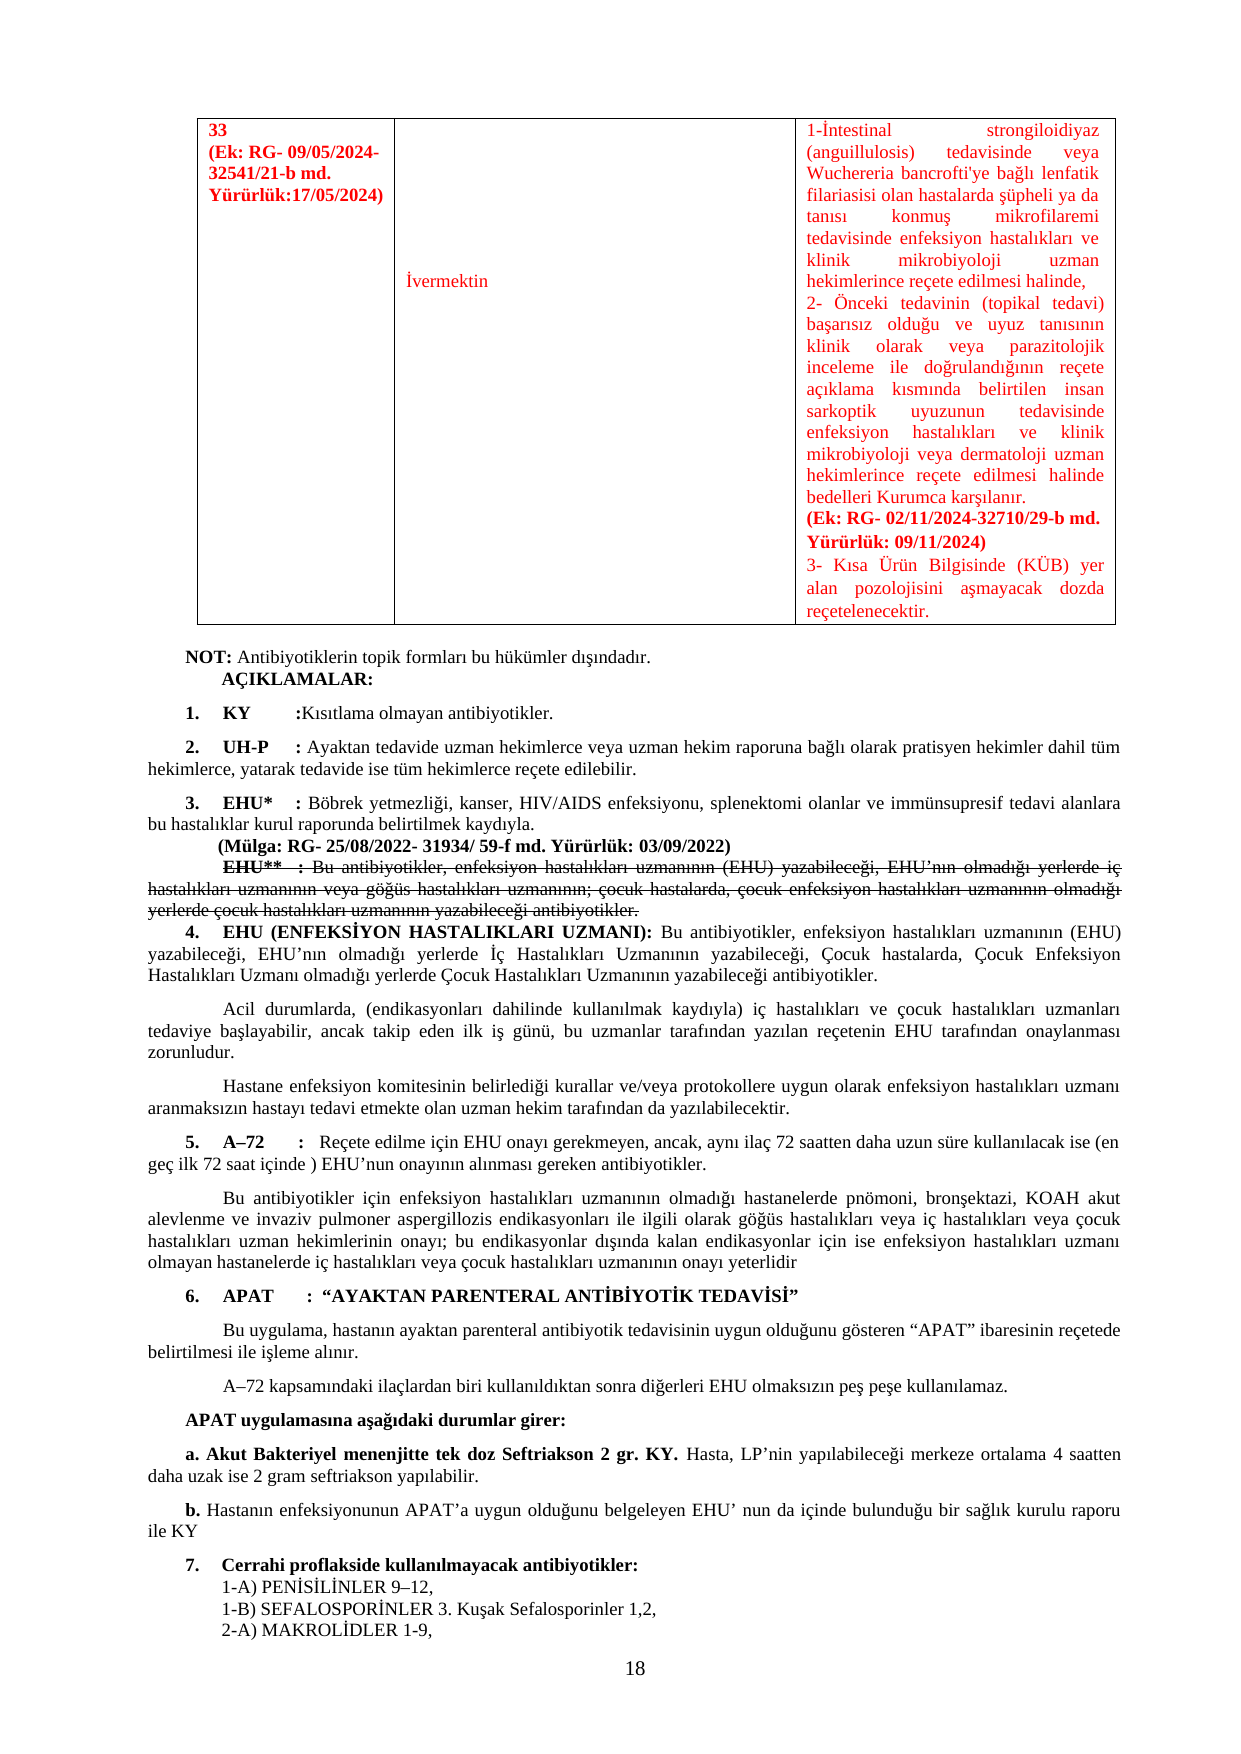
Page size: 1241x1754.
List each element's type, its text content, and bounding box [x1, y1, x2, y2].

text a. Akut Bakteriyel menenjitte tek doz Seftriakson 2 gr. KY. Hasta, LP’nin yapılabileceği merkeze ortalama 4 saatten daha uzak ise 2 gram seftriakson yapılabilir. [148, 1443, 1122, 1486]
text 4. EHU (ENFEKSİYON HASTALIKLARI UZMANI): Bu antibiyotikler, enfeksiyon hastalıkları uzmanının (EHU) yazabileceği, EHU’nın olmadığı yerlerde İç Hastalıkları Uzmanının yazabileceği, Çocuk hastalarda, Çocuk Enfeksiyon Hastalıkları Uzmanı olmadığı yerlerde Çocuk Hastalıkları Uzmanının yazabileceği antibiyotikler. [148, 921, 1122, 986]
text Bu uygulama, hastanın ayaktan parenteral antibiyotik tedavisinin uygun olduğunu gösteren “APAT” ibaresinin reçetede belirtilmesi ile işleme alınır. [148, 1319, 1122, 1362]
text 6. APAT : “AYAKTAN PARENTERAL ANTİBİYOTİK TEDAVİSİ” [148, 1285, 1122, 1307]
text 7. Cerrahi proflakside kullanılmayacak antibiyotikler: [148, 1554, 1122, 1576]
table_cell 1-İntestinal strongiloidiyaz (anguillulosis) tedavisinde veya Wuchereria bancrofti'ye bağlı lenfatik filariasisi olan hastalarda şüpheli ya da tanısı konmuş mikrofilaremi tedavisinde enfeksiyon hastalıkları ve klinik mikrobiyoloji uzman hekimlerince reçete edilmesi halinde, 2- Önceki tedavinin (topikal tedavi) başarısız olduğu ve uyuz tanısının klinik olarak veya parazitolojik inceleme ile doğrulandığının reçete açıklama kısmında belirtilen insan sarkoptik uyuzunun tedavisinde enfeksiyon hastalıkları ve klinik mikrobiyoloji veya dermatoloji uzman hekimlerince reçete edilmesi halinde bedelleri Kurumca karşılanır. (Ek: RG- 02/11/2024-32710/29-b md. Yürürlük: 09/11/2024) 3- Kısa Ürün Bilgisinde (KÜB) yer alan pozolojisini aşmayacak dozda reçetelenecektir. [796, 119, 1115, 624]
text 2-A) MAKROLİDLER 1-9, [148, 1619, 1122, 1641]
text EHU** : Bu antibiyotikler, enfeksiyon hastalıkları uzmanının (EHU) yazabileceği, EHU’nın olmadığı yerlerde iç hastalıkları uzmanının veya göğüs hastalıkları uzmanının; çocuk hastalarda, çocuk enfeksiyon hastalıkları uzmanının olmadığı yerlerde çocuk hastalıkları uzmanının yazabileceği antibiyotikler. [148, 891, 1122, 921]
text EHU** : Bu antibiyotikler, enfeksiyon hastalıkları uzmanının (EHU) yazabileceği, EHU’nın olmadığı yerlerde iç hastalıkları uzmanının veya göğüs hastalıkları uzmanının; çocuk hastalarda, çocuk enfeksiyon hastalıkları uzmanının olmadığı yerlerde çocuk hastalıkları uzmanının yazabileceği antibiyotikler. [148, 856, 1122, 890]
text Hastane enfeksiyon komitesinin belirlediği kurallar ve/veya protokollere uygun olarak enfeksiyon hastalıkları uzmanı aranmaksızın hastayı tedavi etmekte olan uzman hekim tarafından da yazılabilecektir. [148, 1075, 1122, 1118]
text 2. UH-P : Ayaktan tedavide uzman hekimlerce veya uzman hekim raporuna bağlı olarak pratisyen hekimler dahil tüm hekimlerce, yatarak tedavide ise tüm hekimlerce reçete edilebilir. [148, 736, 1122, 779]
text 5. A–72 : Reçete edilme için EHU onayı gerekmeyen, ancak, aynı ilaç 72 saatten daha uzun süre kullanılacak ise (en geç ilk 72 saat içinde ) EHU’nun onayının alınması gereken antibiyotikler. [148, 1131, 1122, 1174]
text Acil durumlarda, (endikasyonları dahilinde kullanılmak kaydıyla) iç hastalıkları ve çocuk hastalıkları uzmanları tedaviye başlayabilir, ancak takip eden ilk iş günü, bu uzmanlar tarafından yazılan reçetenin EHU tarafından onaylanması zorunludur. [148, 998, 1122, 1063]
text 1-B) SEFALOSPORİNLER 3. Kuşak Sefalosporinler 1,2, [148, 1597, 1122, 1619]
text NOT: Antibiyotiklerin topik formları bu hükümler dışındadır. [185, 646, 1122, 668]
table_cell 33 (Ek: RG- 09/05/2024- 32541/21-b md. Yürürlük:17/05/2024) [198, 119, 394, 624]
text 1-A) PENİSİLİNLER 9–12, [148, 1576, 1122, 1597]
text APAT uygulamasına aşağıdaki durumlar girer: [148, 1409, 1122, 1431]
text Bu antibiyotikler için enfeksiyon hastalıkları uzmanının olmadığı hastanelerde pnömoni, bronşektazi, KOAH akut alevlenme ve invaziv pulmoner aspergillozis endikasyonları ile ilgili olarak göğüs hastalıkları veya iç hastalıkları veya çocuk hastalıkları uzman hekimlerinin onayı; bu endikasyonlar dışında kalan endikasyonlar için ise enfeksiyon hastalıkları uzmanı olmayan hastanelerde iç hastalıkları veya çocuk hastalıkları uzmanının onayı yeterlidir [148, 1187, 1122, 1273]
table_cell İvermektin [395, 119, 795, 624]
text b. Hastanın enfeksiyonunun APAT’a uygun olduğunu belgeleyen EHU’ nun da içinde bulunduğu bir sağlık kurulu raporu ile KY [148, 1499, 1122, 1542]
text 1. KY :Kısıtlama olmayan antibiyotikler. [148, 702, 1122, 723]
text (Mülga: RG- 25/08/2022- 31934/ 59-f md. Yürürlük: 03/09/2022) [148, 835, 1122, 856]
text A–72 kapsamındaki ilaçlardan biri kullanıldıktan sonra diğerleri EHU olmaksızın peş peşe kullanılamaz. [148, 1375, 1122, 1397]
text 3. EHU* : Böbrek yetmezliği, kanser, HIV/AIDS enfeksiyonu, splenektomi olanlar ve immünsupresif tedavi alanlara bu hastalıklar kurul raporunda belirtilmek kaydıyla. [148, 792, 1122, 835]
text AÇIKLAMALAR: [148, 668, 1122, 689]
